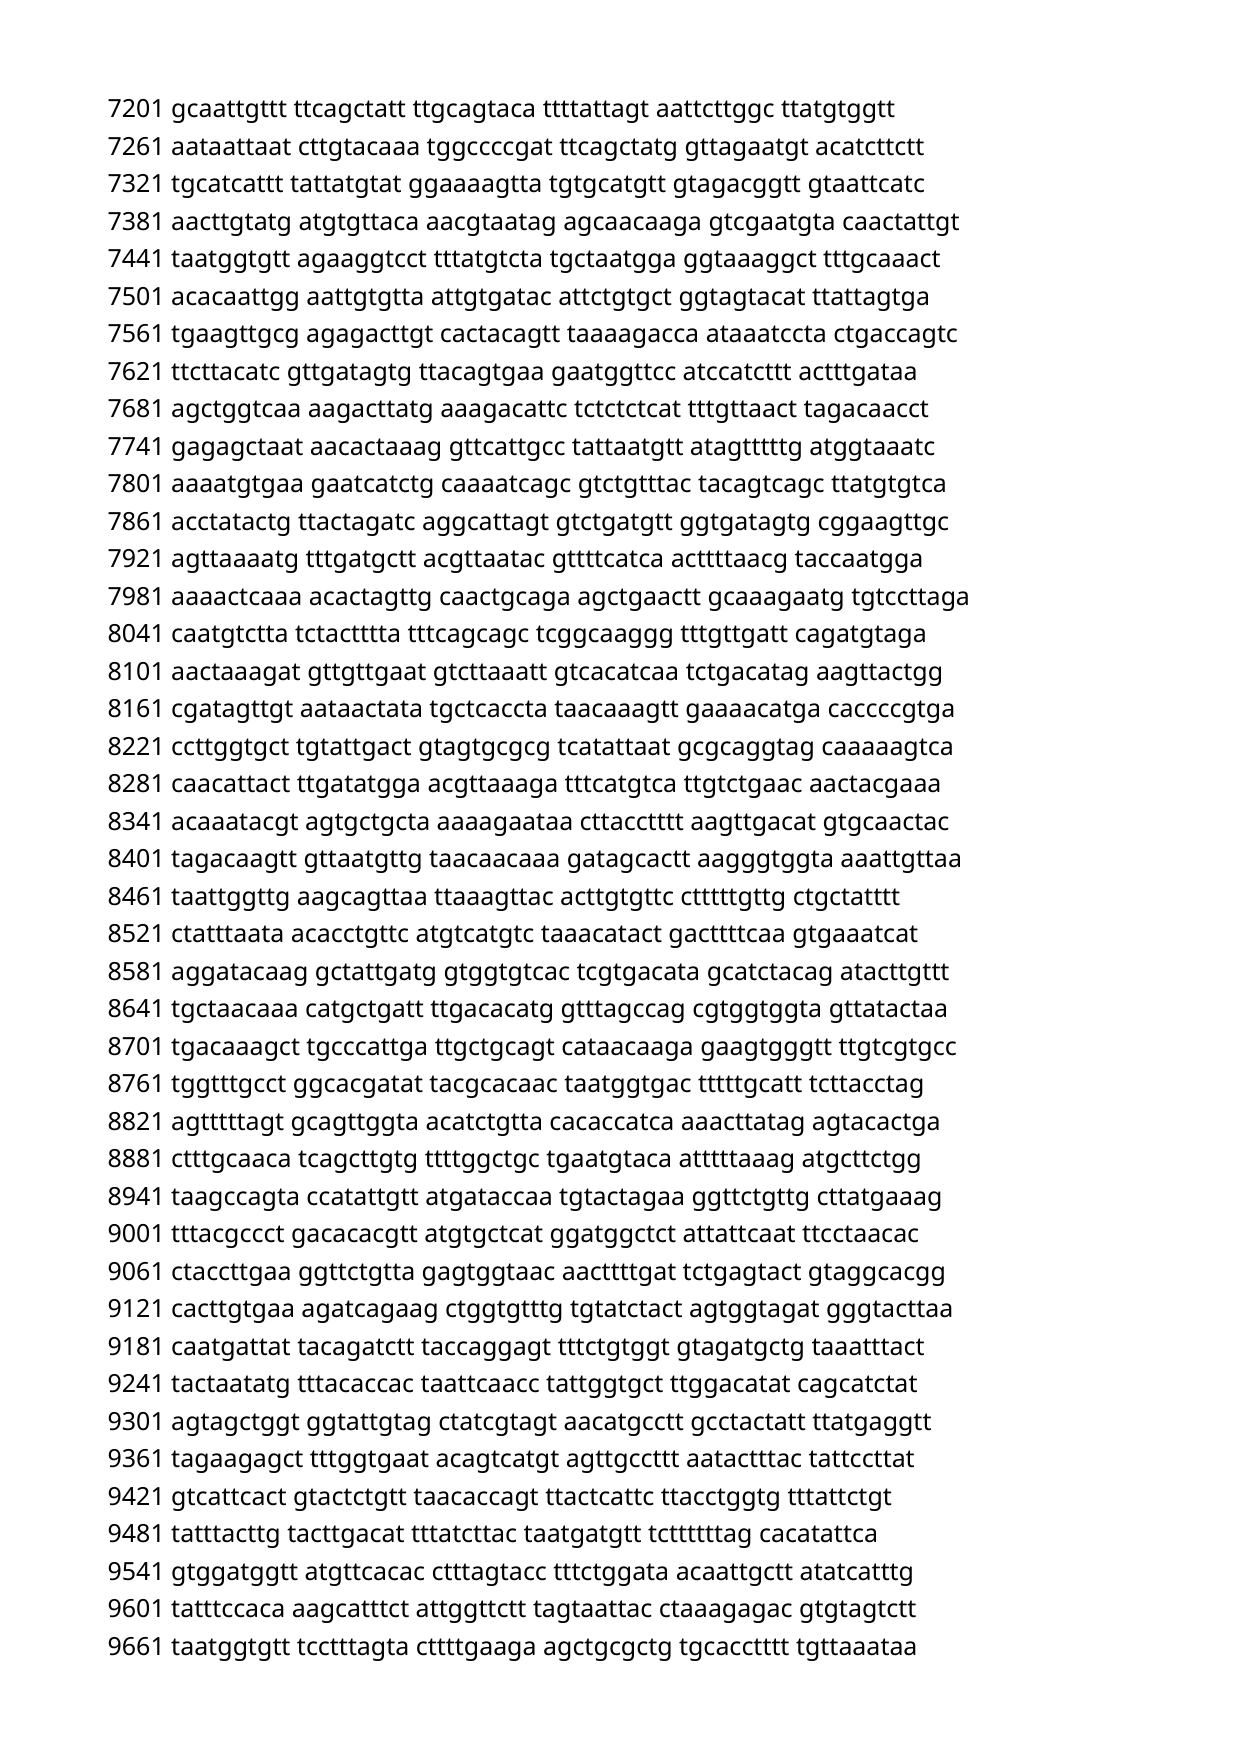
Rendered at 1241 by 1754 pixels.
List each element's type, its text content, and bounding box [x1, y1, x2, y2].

text 8821 agtttttagt gcagttggta acatctgtta cacaccatca aaacttatag agtacactga [75, 1102, 1165, 1139]
text 7681 agctggtcaa aagacttatg aaagacattc tctctctcat tttgttaact tagacaacct [75, 389, 1165, 427]
text 9121 cacttgtgaa agatcagaag ctggtgtttg tgtatctact agtggtagat gggtacttaa [75, 1289, 1165, 1327]
text 8161 cgatagttgt aataactata tgctcaccta taacaaagtt gaaaacatga caccccgtga [75, 689, 1165, 727]
text 8341 acaaatacgt agtgctgcta aaaagaataa cttacctttt aagttgacat gtgcaactac [75, 802, 1165, 839]
text 8521 ctatttaata acacctgttc atgtcatgtc taaacatact gacttttcaa gtgaaatcat [75, 914, 1165, 952]
text 8701 tgacaaagct tgcccattga ttgctgcagt cataacaaga gaagtgggtt ttgtcgtgcc [75, 1027, 1165, 1064]
text 7381 aacttgtatg atgtgttaca aacgtaatag agcaacaaga gtcgaatgta caactattgt [75, 202, 1165, 239]
text 7321 tgcatcattt tattatgtat ggaaaagtta tgtgcatgtt gtagacggtt gtaattcatc [75, 164, 1165, 202]
text 7501 acacaattgg aattgtgtta attgtgatac attctgtgct ggtagtacat ttattagtga [75, 277, 1165, 314]
text 9421 gtcattcact gtactctgtt taacaccagt ttactcattc ttacctggtg tttattctgt [75, 1477, 1165, 1514]
text 7921 agttaaaatg tttgatgctt acgttaatac gttttcatca acttttaacg taccaatgga [75, 539, 1165, 577]
text 8281 caacattact ttgatatgga acgttaaaga tttcatgtca ttgtctgaac aactacgaaa [75, 764, 1165, 802]
text 7261 aataattaat cttgtacaaa tggccccgat ttcagctatg gttagaatgt acatcttctt [75, 127, 1165, 164]
text 7801 aaaatgtgaa gaatcatctg caaaatcagc gtctgtttac tacagtcagc ttatgtgtca [75, 464, 1165, 502]
text 8101 aactaaagat gttgttgaat gtcttaaatt gtcacatcaa tctgacatag aagttactgg [75, 652, 1165, 689]
text 8401 tagacaagtt gttaatgttg taacaacaaa gatagcactt aagggtggta aaattgttaa [75, 839, 1165, 877]
text 9061 ctaccttgaa ggttctgtta gagtggtaac aacttttgat tctgagtact gtaggcacgg [75, 1252, 1165, 1289]
text 9001 tttacgccct gacacacgtt atgtgctcat ggatggctct attattcaat ttcctaacac [75, 1214, 1165, 1252]
text 8581 aggatacaag gctattgatg gtggtgtcac tcgtgacata gcatctacag atacttgttt [75, 952, 1165, 989]
text 9181 caatgattat tacagatctt taccaggagt tttctgtggt gtagatgctg taaatttact [75, 1327, 1165, 1364]
text 8761 tggtttgcct ggcacgatat tacgcacaac taatggtgac tttttgcatt tcttacctag [75, 1064, 1165, 1102]
text 9541 gtggatggtt atgttcacac ctttagtacc tttctggata acaattgctt atatcatttg [75, 1552, 1165, 1589]
text 7621 ttcttacatc gttgatagtg ttacagtgaa gaatggttcc atccatcttt actttgataa [75, 352, 1165, 389]
text 8881 ctttgcaaca tcagcttgtg ttttggctgc tgaatgtaca atttttaaag atgcttctgg [75, 1139, 1165, 1177]
text 9661 taatggtgtt tcctttagta cttttgaaga agctgcgctg tgcacctttt tgttaaataa [75, 1627, 1165, 1664]
text 8941 taagccagta ccatattgtt atgataccaa tgtactagaa ggttctgttg cttatgaaag [75, 1177, 1165, 1214]
text 8221 ccttggtgct tgtattgact gtagtgcgcg tcatattaat gcgcaggtag caaaaagtca [75, 727, 1165, 764]
text 9301 agtagctggt ggtattgtag ctatcgtagt aacatgcctt gcctactatt ttatgaggtt [75, 1402, 1165, 1439]
text 7861 acctatactg ttactagatc aggcattagt gtctgatgtt ggtgatagtg cggaagttgc [75, 502, 1165, 539]
text 7741 gagagctaat aacactaaag gttcattgcc tattaatgtt atagtttttg atggtaaatc [75, 427, 1165, 464]
text 9241 tactaatatg tttacaccac taattcaacc tattggtgct ttggacatat cagcatctat [75, 1364, 1165, 1402]
text 8641 tgctaacaaa catgctgatt ttgacacatg gtttagccag cgtggtggta gttatactaa [75, 989, 1165, 1027]
text 7441 taatggtgtt agaaggtcct tttatgtcta tgctaatgga ggtaaaggct tttgcaaact [75, 239, 1165, 277]
text 7981 aaaactcaaa acactagttg caactgcaga agctgaactt gcaaagaatg tgtccttaga [75, 577, 1165, 614]
text 9361 tagaagagct tttggtgaat acagtcatgt agttgccttt aatactttac tattccttat [75, 1439, 1165, 1477]
text 9481 tatttacttg tacttgacat tttatcttac taatgatgtt tcttttttag cacatattca [75, 1514, 1165, 1552]
text 7201 gcaattgttt ttcagctatt ttgcagtaca ttttattagt aattcttggc ttatgtggtt [75, 89, 1165, 127]
text 8041 caatgtctta tctactttta tttcagcagc tcggcaaggg tttgttgatt cagatgtaga [75, 614, 1165, 652]
text 8461 taattggttg aagcagttaa ttaaagttac acttgtgttc ctttttgttg ctgctatttt [75, 877, 1165, 914]
text 7561 tgaagttgcg agagacttgt cactacagtt taaaagacca ataaatccta ctgaccagtc [75, 314, 1165, 352]
text 9601 tatttccaca aagcatttct attggttctt tagtaattac ctaaagagac gtgtagtctt [75, 1589, 1165, 1627]
